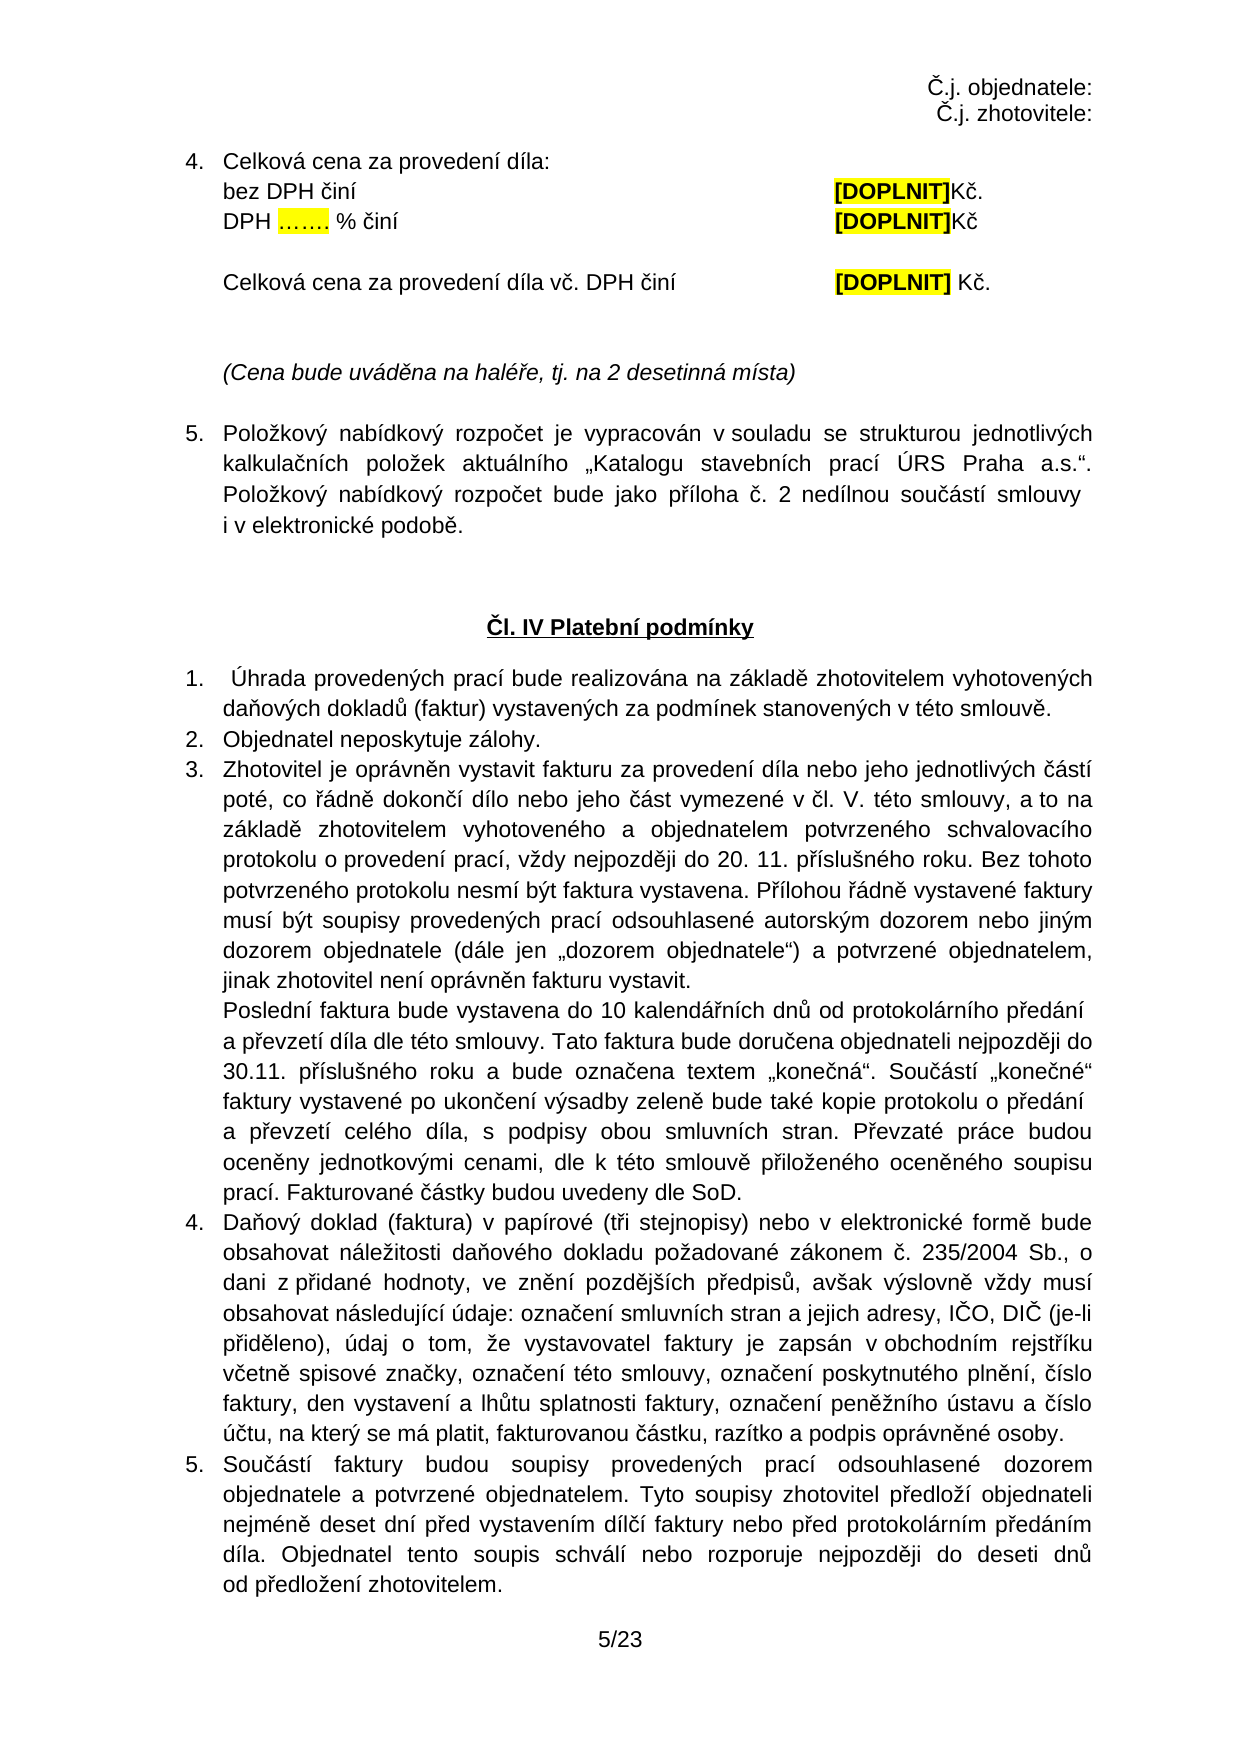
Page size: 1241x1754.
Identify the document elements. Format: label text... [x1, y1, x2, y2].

list Položkový nabídkový rozpočet je vypracován v souladu se strukturou jednotlivých kalkulačních položek aktuálního „Katalogu stavebních prací ÚRS Praha a.s.“. Položkový nabídkový rozpočet bude jako příloha č. 2 nedílnou součástí smlouvy i v elektronické podobě. [185, 419, 1093, 538]
list DPH ……. % činí [DOPLNIT]Kč [223, 208, 1093, 264]
list Zhotovitel je oprávněn vystavit fakturu za provedení díla nebo jeho jednotlivých částí poté, co řádně dokončí dílo nebo jeho část vymezené v čl. V. této smlouvy, a to na základě zhotovitelem vyhotoveného a objednatelem potvrzeného schvalovacího protokolu o provedení prací, vždy nejpozději do 20. 11. příslušného roku. Bez tohoto potvrzeného protokolu nesmí být faktura vystavena. Přílohou řádně vystavené faktury musí být soupisy provedených prací odsouhlasené autorským dozorem nebo jiným dozorem objednatele (dále jen „dozorem objednatele“) a potvrzené objednatelem, jinak zhotovitel není oprávněn fakturu vystavit. [185, 756, 1093, 994]
list bez DPH činí [DOPLNIT]Kč. [223, 178, 834, 204]
list Součástí faktury budou soupisy provedených prací odsouhlasené dozorem objednatele a potvrzené objednatelem. Tyto soupisy zhotovitel předloží objednateli nejméně deset dní před vystavením dílčí faktury nebo před protokolárním předáním díla. Objednatel tento soupis schválí nebo rozporuje nejpozději do deseti dnů od předložení zhotovitelem. [185, 1451, 1093, 1598]
list Celková cena za provedení díla vč. DPH činí [DOPLNIT] Kč. [223, 268, 1093, 295]
list Poslední faktura bude vystavena do 10 kalendářních dnů od protokolárního předání a převzetí díla dle této smlouvy. Tato faktura bude doručena objednateli nejpozději do 30.11. příslušného roku a bude označena textem „konečná“. Součástí „konečné“ faktury vystavené po ukončení výsadby zeleně bude také kopie protokolu o předání a převzetí celého díla, s podpisy obou smluvních stran. Převzaté práce budou oceněny jednotkovými cenami, dle k této smlouvě přiloženého oceněného soupisu prací. Fakturované částky budou uvedeny dle SoD. [223, 997, 1093, 1205]
list Daňový doklad (faktura) v papírové (tři stejnopisy) nebo v elektronické formě bude obsahovat náležitosti daňového dokladu požadované zákonem č. 235/2004 Sb., o dani z přidané hodnoty, ve znění pozdějších předpisů, avšak výslovně vždy musí obsahovat následující údaje: označení smluvních stran a jejich adresy, IČO, DIČ (je-li přiděleno), údaj o tom, že vystavovatel faktury je zapsán v obchodním rejstříku včetně spisové značky, označení této smlouvy, označení poskytnutého plnění, číslo faktury, den vystavení a lhůtu splatnosti faktury, označení peněžního ústavu a číslo účtu, na který se má platit, fakturovanou částku, razítko a podpis oprávněné osoby. [185, 1209, 1093, 1447]
list (Cena bude uváděna na haléře, tj. na 2 desetinná místa) [223, 359, 1093, 385]
text Čl. IV Platební podmínky [148, 614, 1093, 641]
list Objednatel neposkytuje zálohy. [185, 726, 1093, 752]
list Úhrada provedených prací bude realizována na základě zhotovitelem vyhotovených daňových dokladů (faktur) vystavených za podmínek stanovených v této smlouvě. [185, 665, 1093, 722]
list Celková cena za provedení díla: [185, 148, 1093, 174]
list bez DPH činí [DOPLNIT]Kč. [950, 178, 1093, 204]
